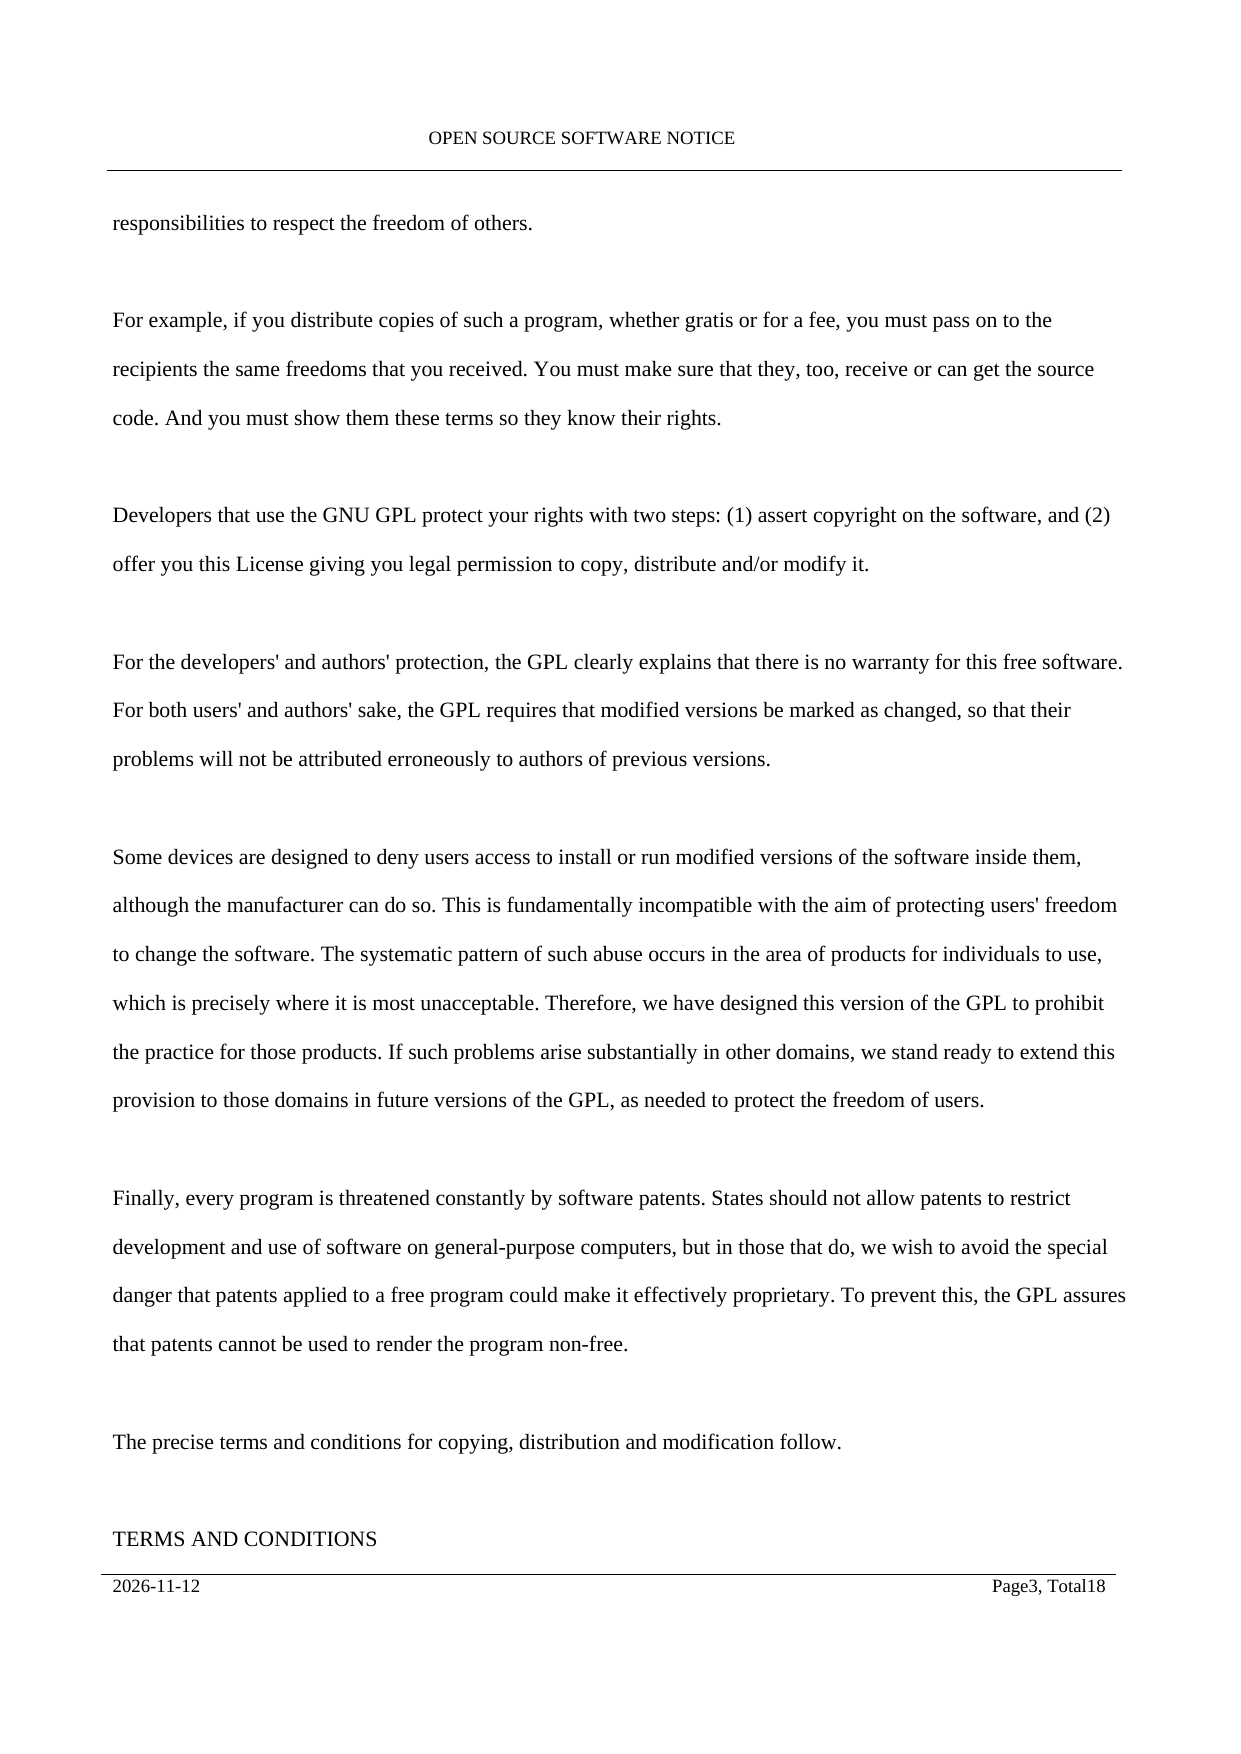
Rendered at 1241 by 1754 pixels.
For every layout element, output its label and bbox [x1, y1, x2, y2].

text [112, 206, 1128, 1555]
